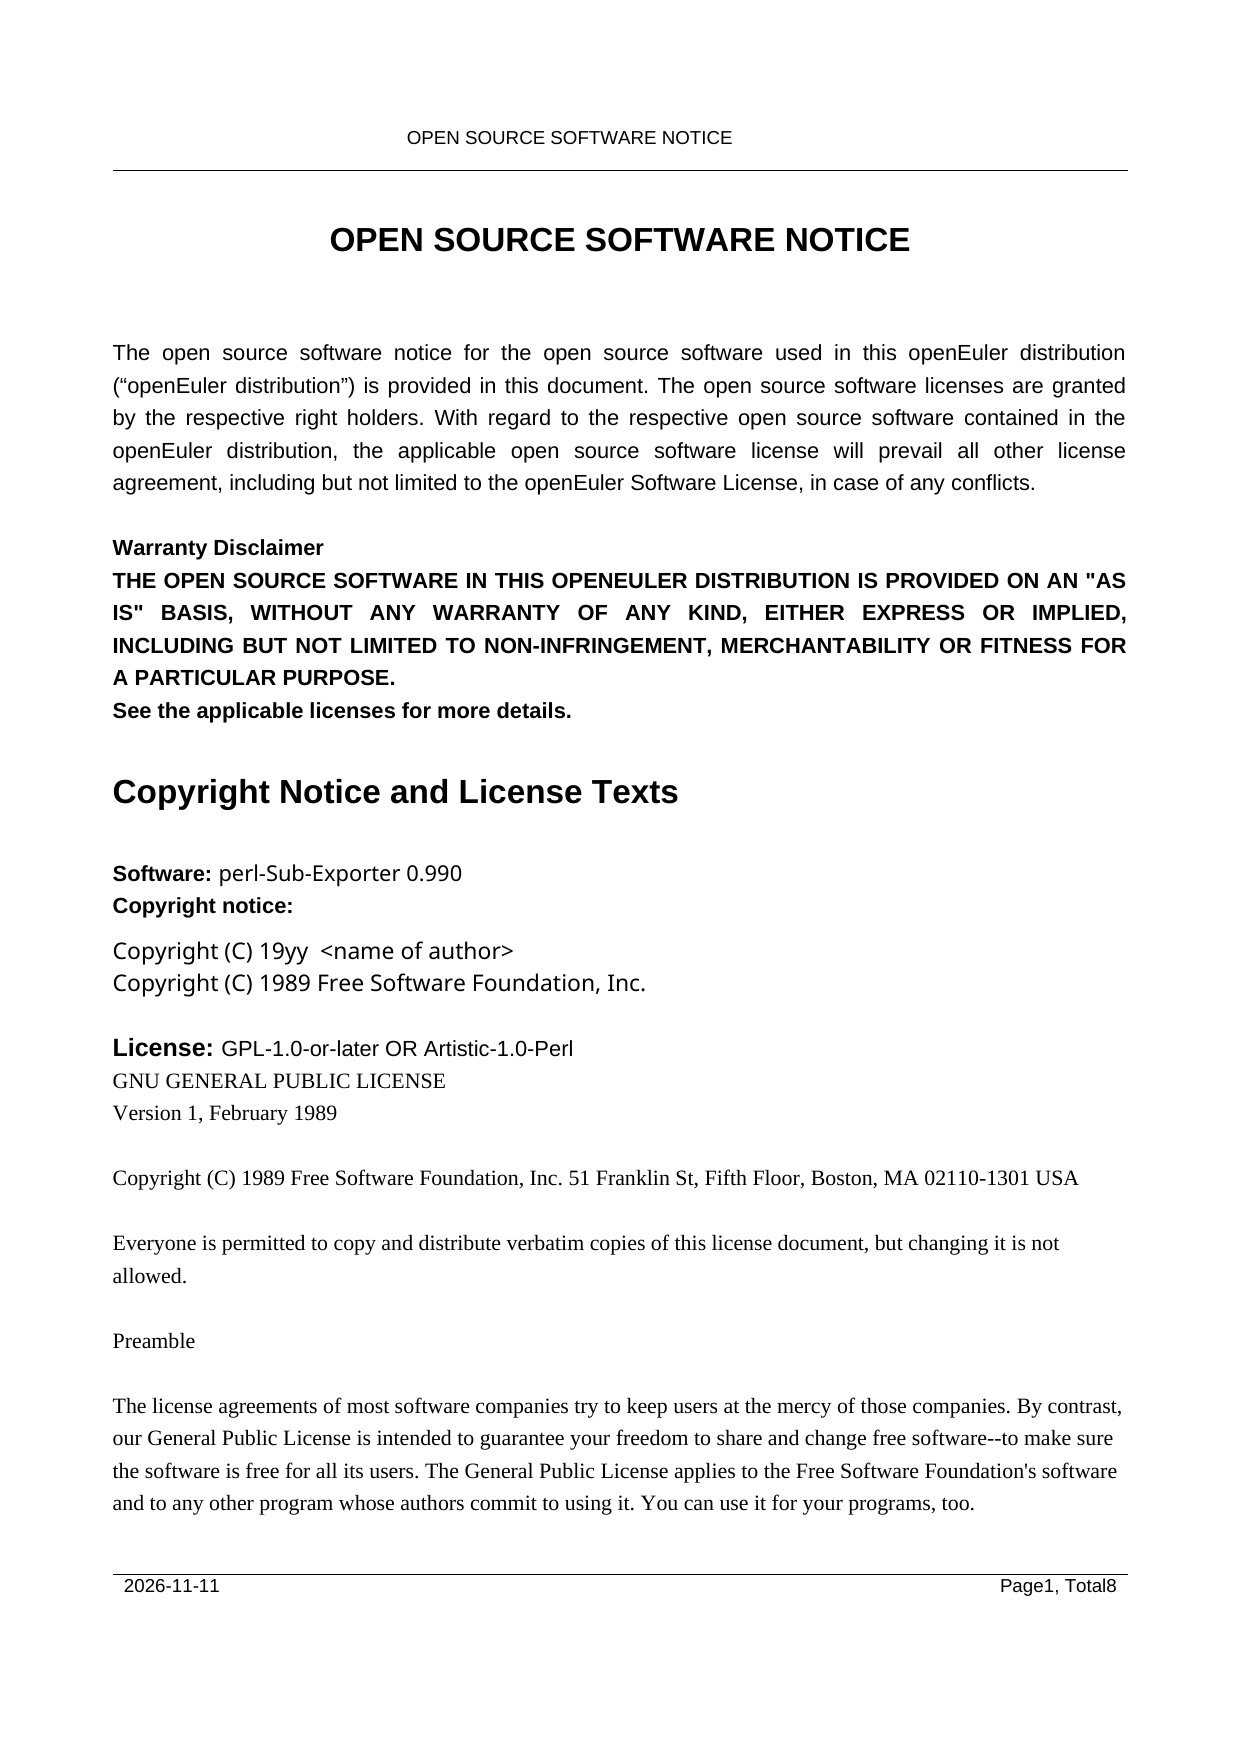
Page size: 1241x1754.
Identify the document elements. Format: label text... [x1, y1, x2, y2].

text Warranty Disclaimer [112, 531, 1128, 564]
text Copyright notice: [112, 889, 1128, 921]
text THE OPEN SOURCE SOFTWARE IN THIS OPENEULER DISTRIBUTION IS PROVIDED ON AN "AS IS" BASIS, WITHOUT ANY WARRANTY OF ANY KIND, EITHER EXPRESS OR IMPLIED, INCLUDING BUT NOT LIMITED TO NON-INFRINGEMENT, MERCHANTABILITY OR FITNESS FOR A PARTICULAR PURPOSE. See the applicable licenses for more details. [112, 564, 1128, 726]
text License: GPL-1.0-or-later OR Artistic-1.0-Perl [112, 1031, 1128, 1064]
title Software: perl-Sub-Exporter 0.990 [112, 856, 1128, 889]
text The open source software notice for the open source software used in this openEuler distribution (“openEuler distribution”) is provided in this document. The open source software licenses are granted by the respective right holders. With regard to the respective open source software contained in the openEuler distribution, the applicable open source software license will prevail all other license agreement, including but not limited to the openEuler Software License, in case of any conflicts. [112, 336, 1128, 499]
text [112, 1064, 1128, 1519]
text Copyright Notice and License Texts [112, 759, 1128, 824]
text OPEN SOURCE SOFTWARE NOTICE [112, 206, 1128, 271]
text Copyright (C) 19yy <name of author> Copyright (C) 1989 Free Software Foundation, Inc. [112, 934, 1128, 1031]
